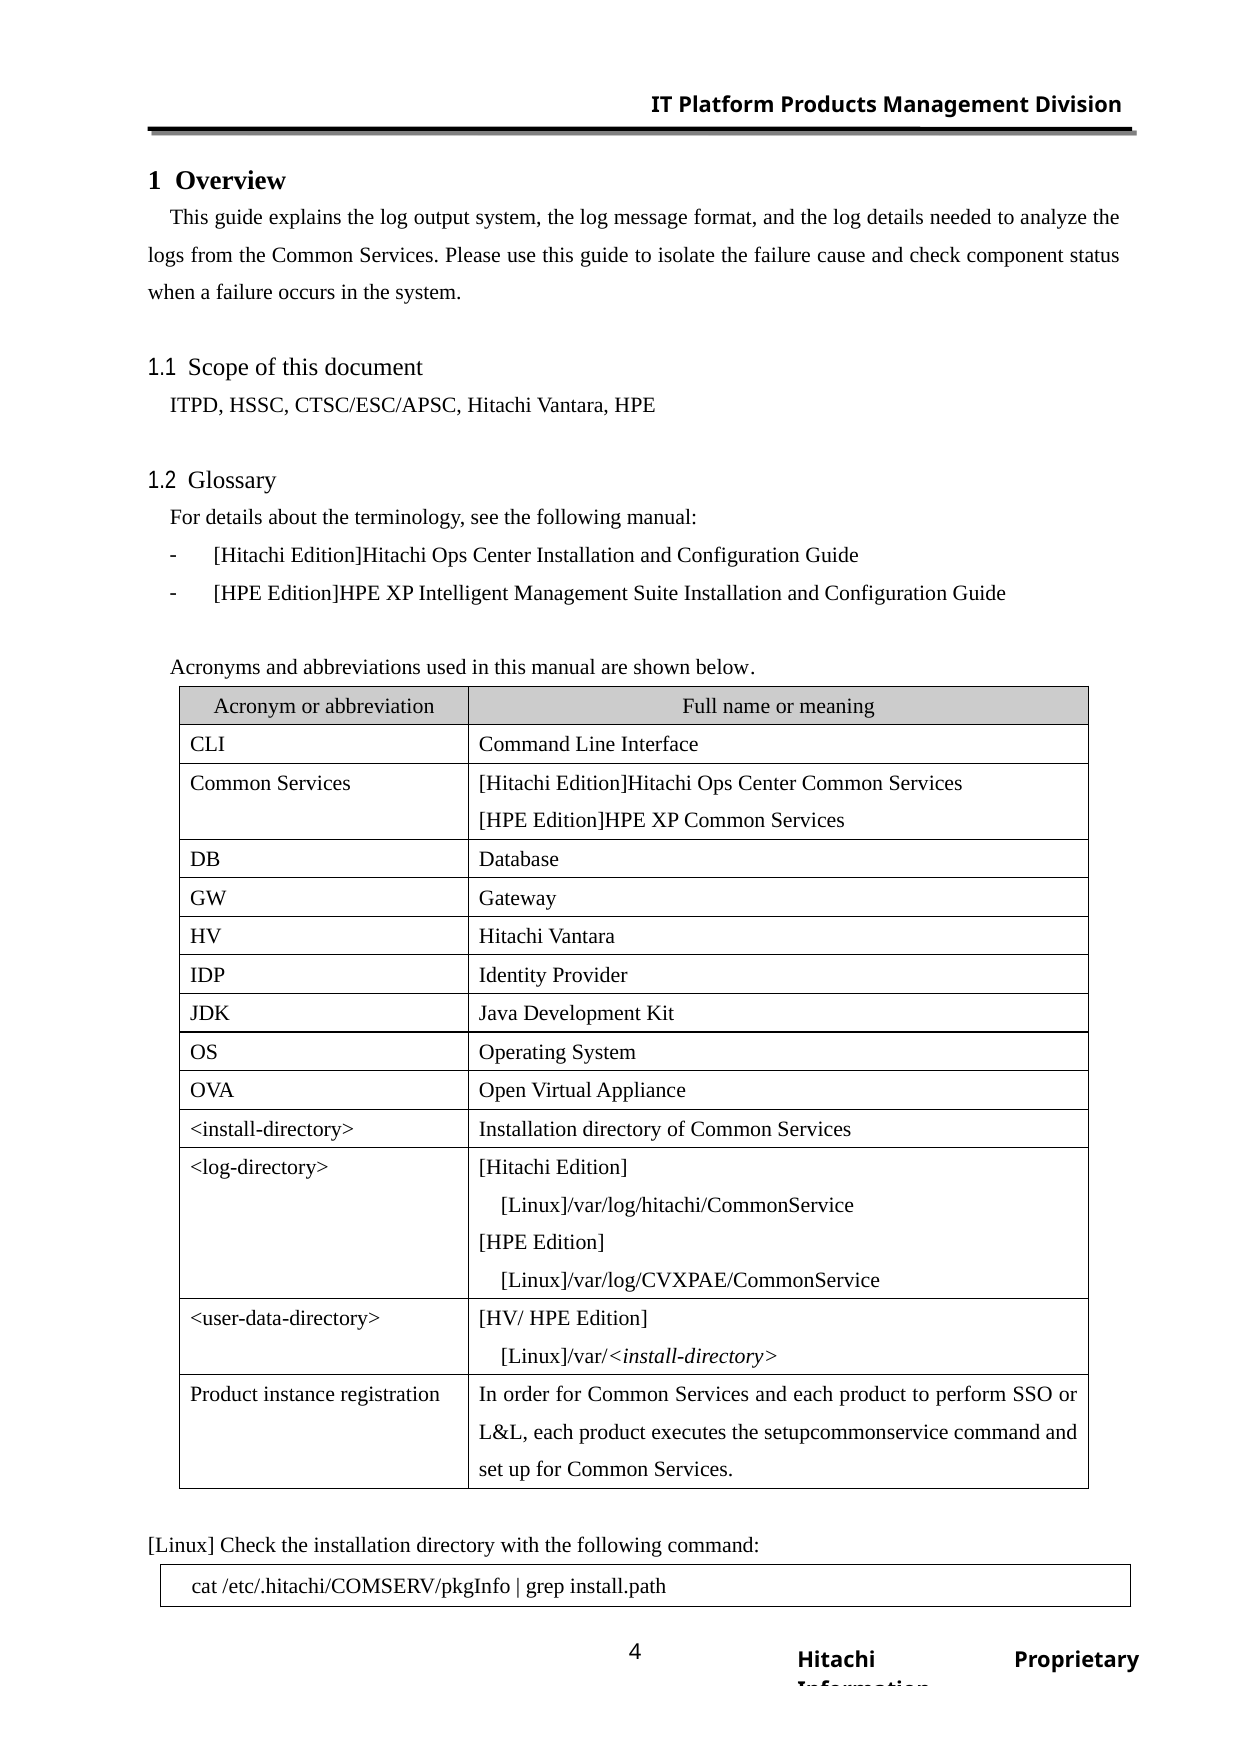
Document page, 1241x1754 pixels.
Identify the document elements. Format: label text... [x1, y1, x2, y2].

table_cell CLI [180, 725, 468, 763]
table_cell In order for Common Services and each product to perform SSO or L&L, each product executes the setupcommonservice command and set up for Common Services. [469, 1375, 1088, 1488]
table_cell Database [469, 840, 1088, 877]
text [Linux] Check the installation directory with the following command: [148, 1526, 1122, 1564]
table_cell Identity Provider [469, 955, 1088, 993]
table_cell Common Services [180, 764, 468, 839]
table_cell GW [180, 878, 468, 916]
text ITPD, HSSC, CTSC/ESC/APSC, Hitachi Vantara, HPE [148, 386, 1122, 423]
text Acronyms and abbreviations used in this manual are shown below. [148, 648, 1122, 686]
list [Hitachi Edition]Hitachi Ops Center Installation and Configuration Guide [169, 536, 1122, 573]
text For details about the terminology, see the following manual: [148, 498, 1122, 536]
table_cell [Hitachi Edition]Hitachi Ops Center Common Services [HPE Edition]HPE XP Common Services [469, 764, 1088, 839]
text This guide explains the log output system, the log message format, and the log details needed to analyze the logs from the Common Services. Please use this guide to isolate the failure cause and check component status when a failure occurs in the system. [148, 198, 1122, 311]
table_cell Installation directory of Common Services [469, 1110, 1088, 1147]
list [HPE Edition]HPE XP Intelligent Management Suite Installation and Configuration Guide [169, 573, 1122, 611]
table_cell [Hitachi Edition] [Linux]/var/log/hitachi/CommonService [HPE Edition] [Linux]/var/log/CVXPAE/CommonService [469, 1148, 1088, 1298]
table_cell Java Development Kit [469, 994, 1088, 1031]
table_cell Operating System [469, 1033, 1088, 1070]
table_header Acronym or abbreviation [180, 687, 468, 724]
table_cell Command Line Interface [469, 725, 1088, 763]
table_cell <install-directory> [180, 1110, 468, 1147]
table_cell OVA [180, 1071, 468, 1108]
table_cell DB [180, 840, 468, 877]
list Overview [148, 161, 1122, 198]
list Scope of this document [148, 348, 1122, 386]
table_cell <user-data-directory> [180, 1299, 468, 1374]
table_cell Open Virtual Appliance [469, 1071, 1088, 1108]
table_cell OS [180, 1033, 468, 1070]
text cat /etc/.hitachi/COMSERV/pkgInfo | grep install.path [161, 1565, 1130, 1606]
table_cell <log-directory> [180, 1148, 468, 1298]
table_cell IDP [180, 955, 468, 993]
table_cell Gateway [469, 878, 1088, 916]
table_header Full name or meaning [469, 687, 1088, 724]
table_cell Product instance registration [180, 1375, 468, 1488]
table_cell Hitachi Vantara [469, 917, 1088, 954]
table_cell [HV/ HPE Edition] [Linux]/var/<install-directory> [469, 1299, 1088, 1374]
list Glossary [148, 461, 1122, 498]
table_cell HV [180, 917, 468, 954]
table_cell JDK [180, 994, 468, 1031]
